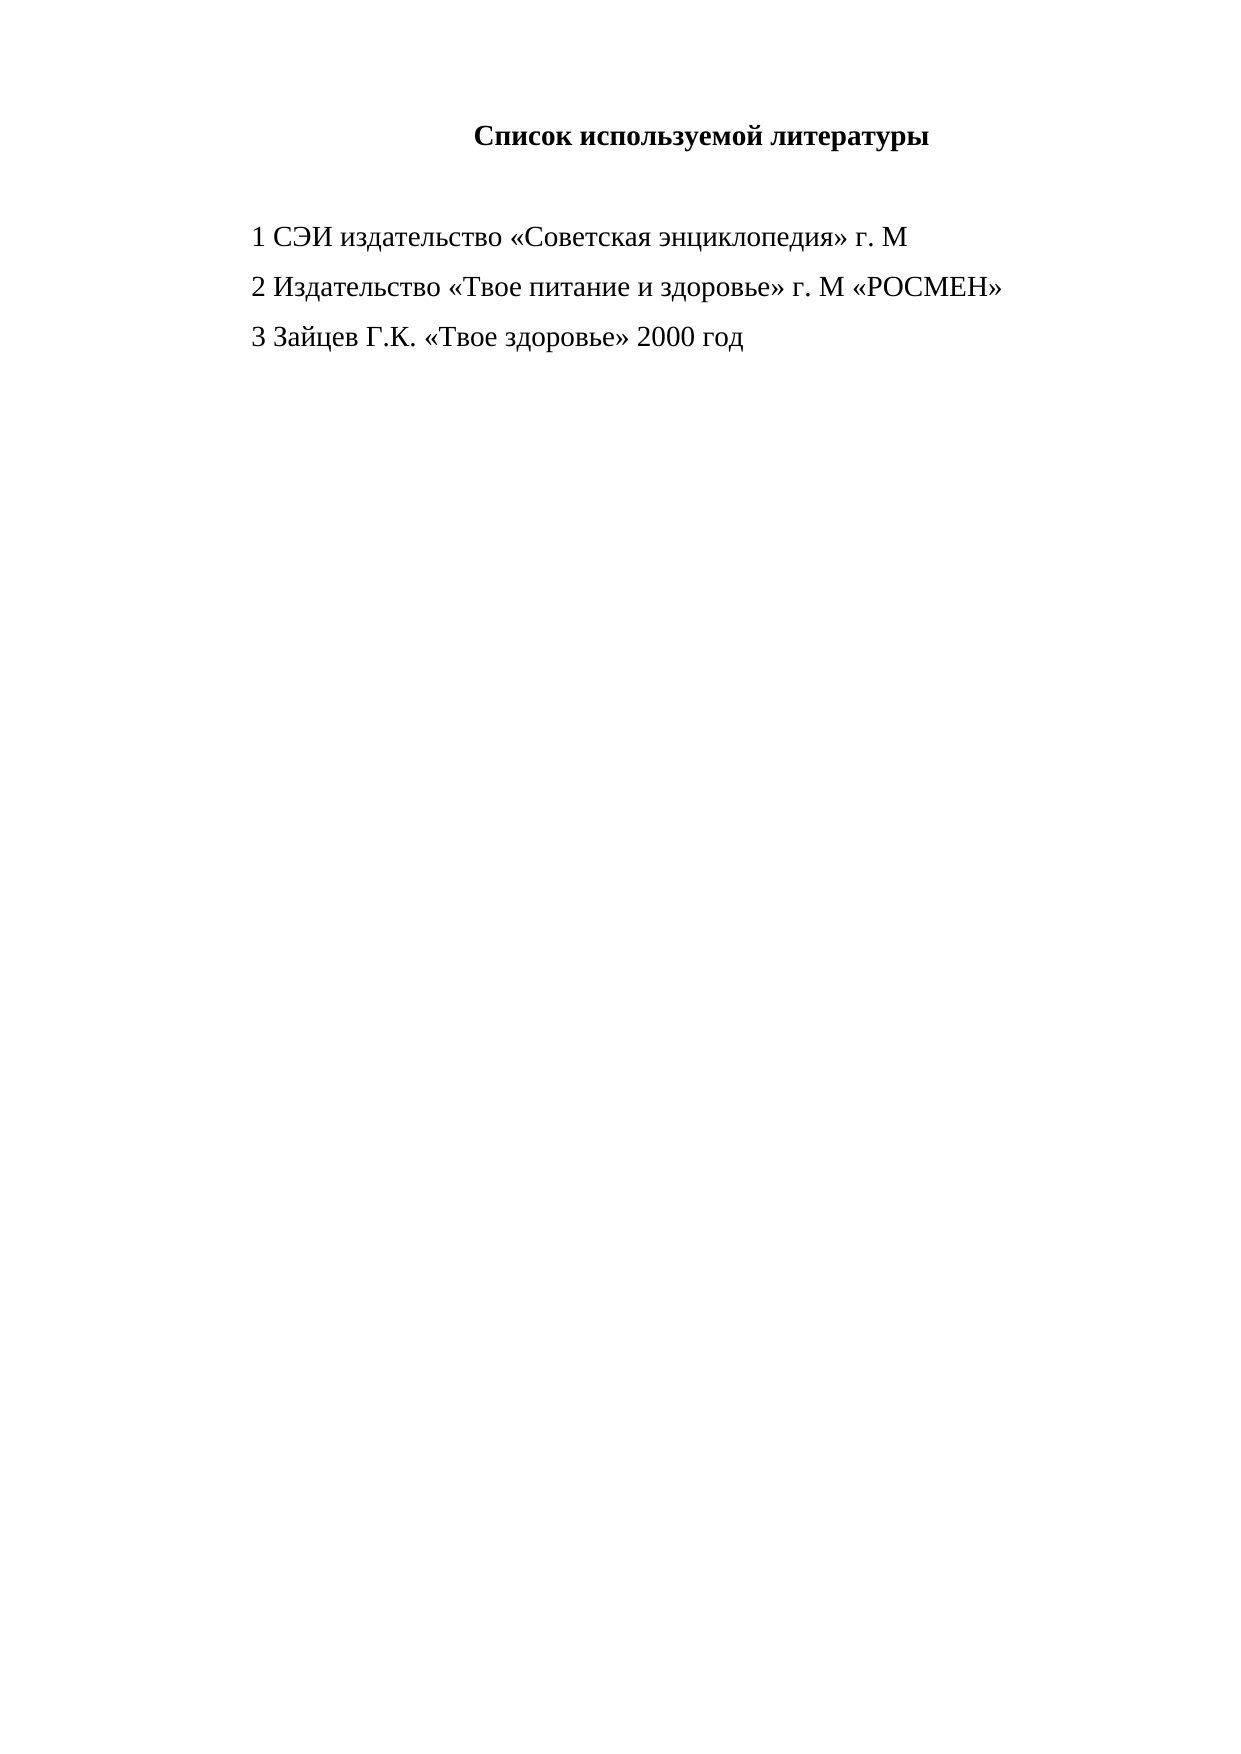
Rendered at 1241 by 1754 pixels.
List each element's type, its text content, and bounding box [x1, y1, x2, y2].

text 2 Издательство «Твое питание и здоровье» г. М «РОСМЕН» [177, 269, 1152, 303]
text 3 Зайцев Г.К. «Твое здоровье» 2000 год [177, 319, 1152, 353]
text Список используемой литературы [177, 118, 1152, 152]
text 1 СЭИ издательство «Советская энциклопедия» г. М [177, 219, 1152, 252]
